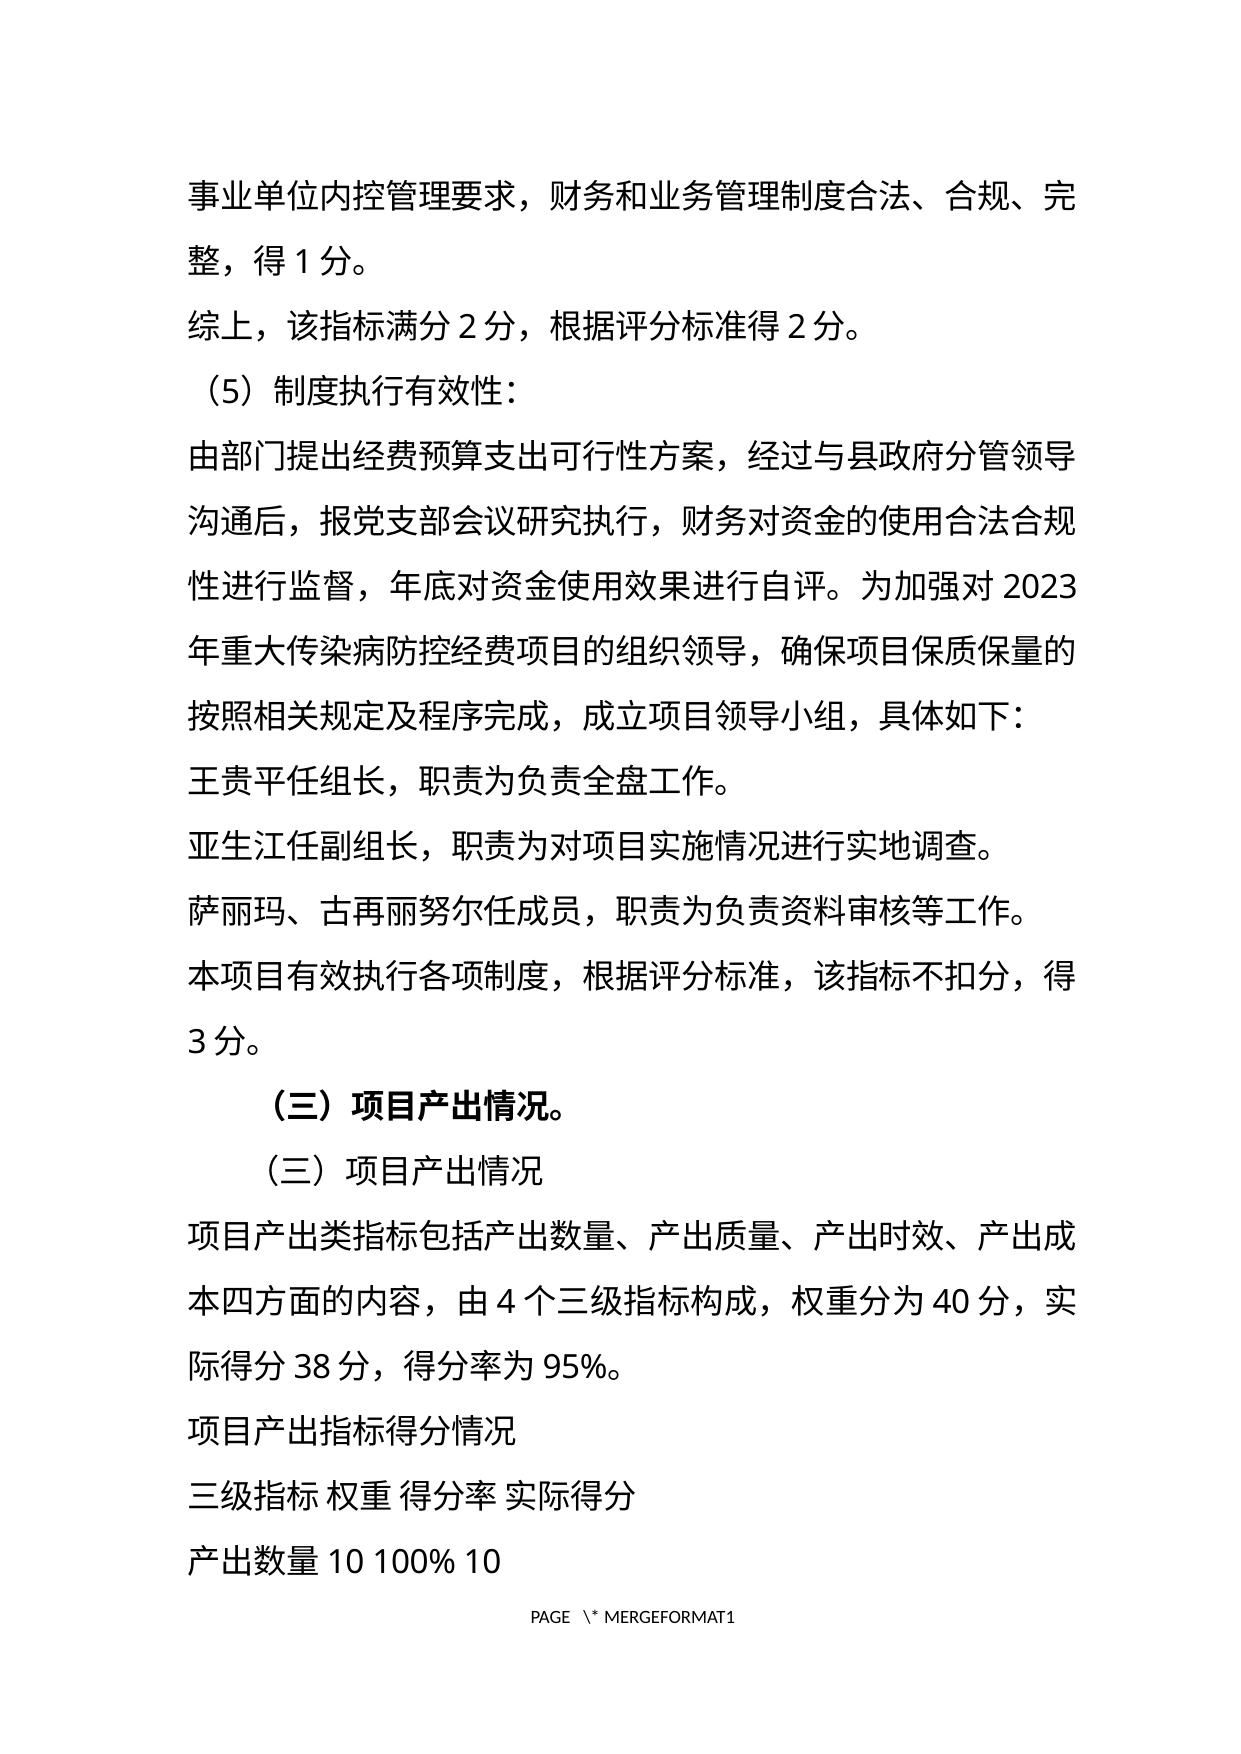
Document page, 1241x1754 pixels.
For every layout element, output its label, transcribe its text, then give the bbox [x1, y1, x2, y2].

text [187, 162, 1078, 1072]
text （三）项目产出情况。 [187, 1072, 1078, 1137]
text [187, 1137, 1078, 1592]
